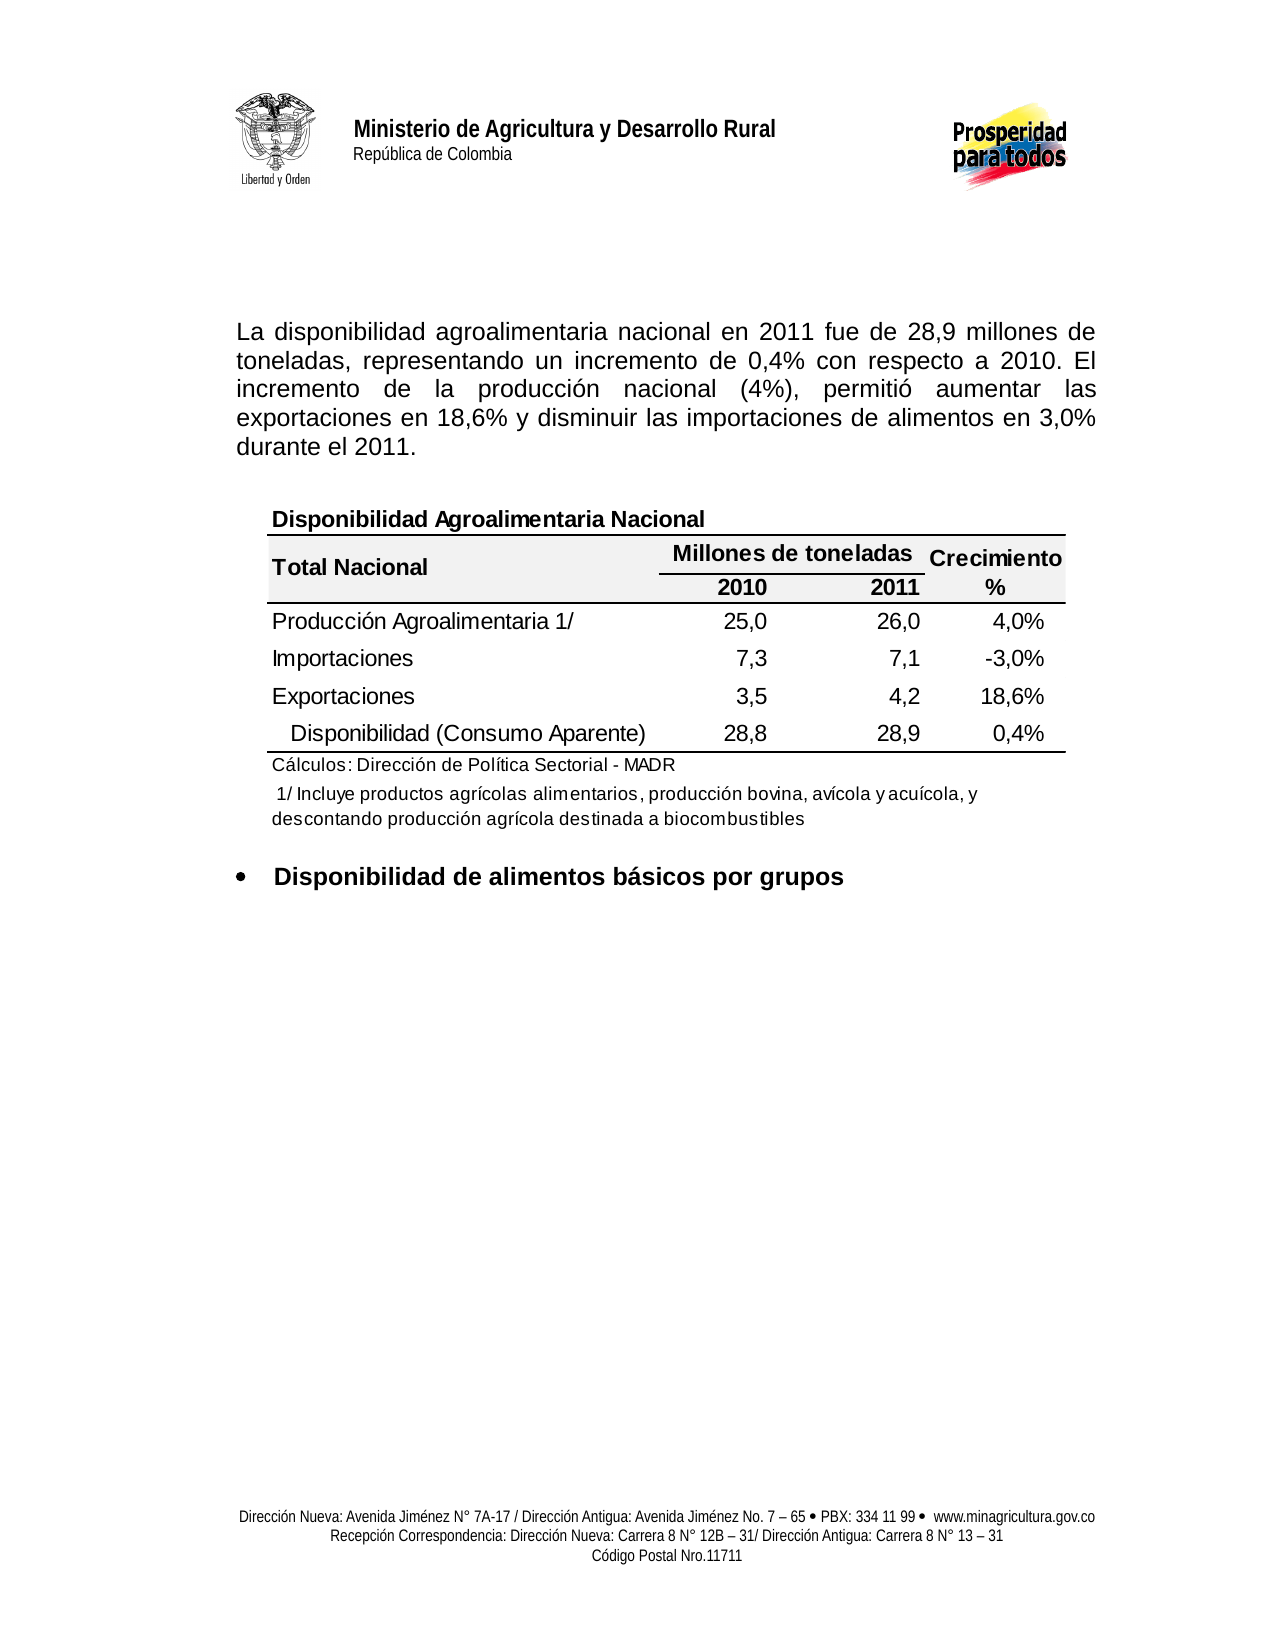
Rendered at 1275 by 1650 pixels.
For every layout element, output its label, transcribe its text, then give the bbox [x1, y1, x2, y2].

list Disponibilidad de alimentos básicos por grupos [236, 862, 1098, 891]
picture [936, 101, 1084, 191]
text La disponibilidad agroalimentaria nacional en 2011 fue de 28,9 millones de toneladas, representando un incremento de 0,4% con respecto a 2010. El incremento de la producción nacional (4%), permitió aumentar las exportaciones en 18,6% y disminuir las importaciones de alimentos en 3,0% durante el 2011. [236, 317, 1098, 461]
